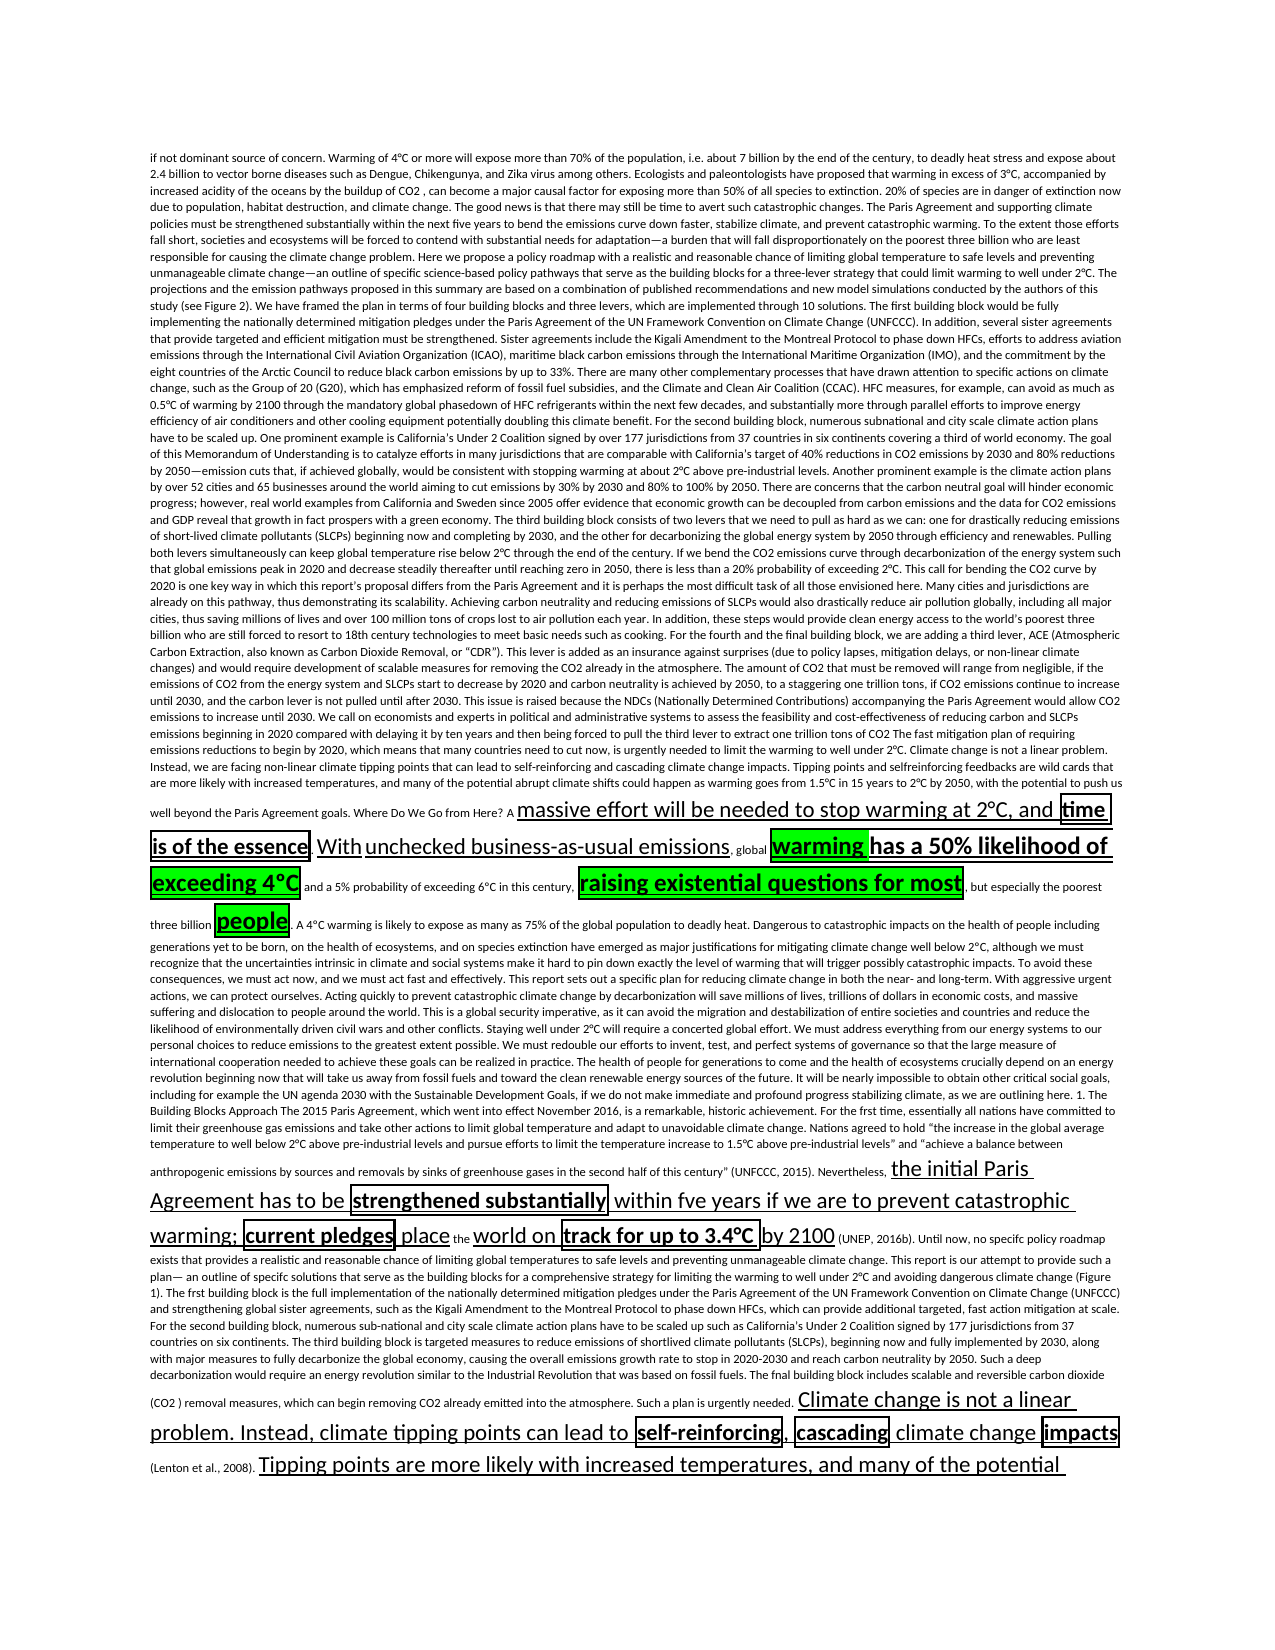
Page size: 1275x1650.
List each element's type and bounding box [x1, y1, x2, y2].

text [150, 150, 1125, 1478]
